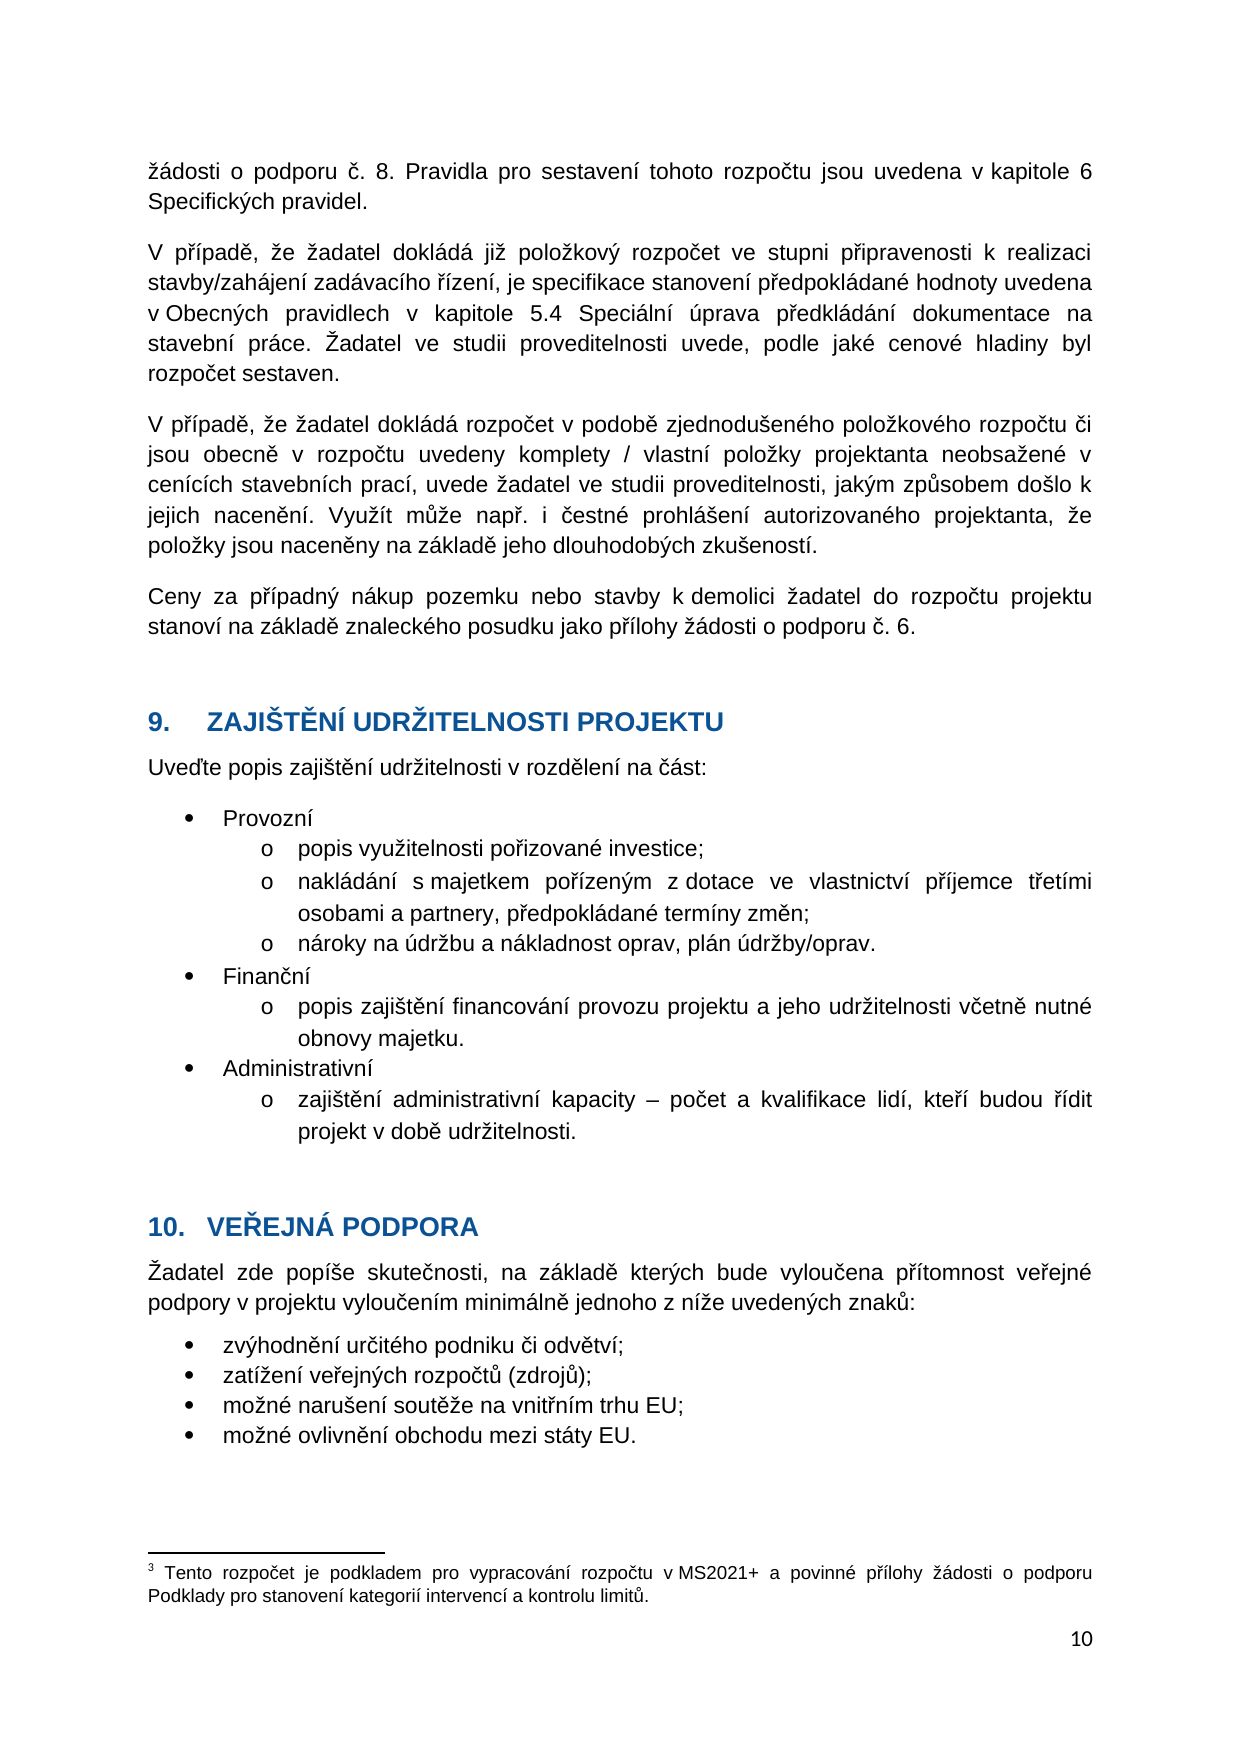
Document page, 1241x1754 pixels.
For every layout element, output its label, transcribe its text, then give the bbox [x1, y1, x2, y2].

list Provozní [185, 805, 1093, 832]
list nároky na údržbu a nákladnost oprav, plán údržby/oprav. [260, 930, 1093, 959]
list Finanční [185, 963, 1093, 989]
list popis zajištění financování provozu projektu a jeho udržitelnosti včetně nutné obnovy majetku. [260, 993, 1093, 1052]
text Ceny za případný nákup pozemku nebo stavby k demolici žadatel do rozpočtu projektu stanoví na základě znaleckého posudku jako přílohy žádosti o podporu č. 6. [148, 583, 1093, 639]
list nakládání s majetkem pořízeným z dotace ve vlastnictví příjemce třetími osobami a partnery, předpokládané termíny změn; [260, 868, 1093, 926]
list popis využitelnosti pořizované investice; [260, 835, 1093, 864]
list zajištění administrativní kapacity – počet a kvalifikace lidí, kteří budou řídit projekt v době udržitelnosti. [260, 1086, 1093, 1144]
list možné narušení soutěže na vnitřním trhu EU; [185, 1392, 1093, 1419]
list Administrativní [185, 1055, 1093, 1082]
subtitle Zajištění udržitelnosti projektu [148, 706, 1093, 737]
list možné ovlivnění obchodu mezi státy EU. [185, 1422, 1093, 1449]
list zatížení veřejných rozpočtů (zdrojů); [185, 1362, 1093, 1388]
text Uveďte popis zajištění udržitelnosti v rozdělení na část: [148, 754, 1093, 781]
subtitle VEŘEJNÁ PODPORA [148, 1211, 1093, 1242]
list zvýhodnění určitého podniku či odvětví; [185, 1332, 1093, 1358]
text Žadatel zde popíše skutečnosti, na základě kterých bude vyloučena přítomnost veřejné podpory v projektu vyloučením minimálně jednoho z níže uvedených znaků: [148, 1259, 1093, 1316]
text V případě, že žadatel dokládá rozpočet v podobě zjednodušeného položkového rozpočtu či jsou obecně v rozpočtu uvedeny komplety / vlastní položky projektanta neobsažené v cenících stavebních prací, uvede žadatel ve studii proveditelnosti, jakým způsobem došlo k jejich nacenění. Využít může např. i čestné prohlášení autorizovaného projektanta, že položky jsou naceněny na základě jeho dlouhodobých zkušeností. [148, 411, 1093, 558]
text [148, 158, 1093, 214]
text V případě, že žadatel dokládá již položkový rozpočet ve stupni připravenosti k realizaci stavby/zahájení zadávacího řízení, je specifikace stanovení předpokládané hodnoty uvedena v Obecných pravidlech v kapitole 5.4 Speciální úprava předkládání dokumentace na stavební práce. Žadatel ve studii proveditelnosti uvede, podle jaké cenové hladiny byl rozpočet sestaven. [148, 239, 1093, 386]
